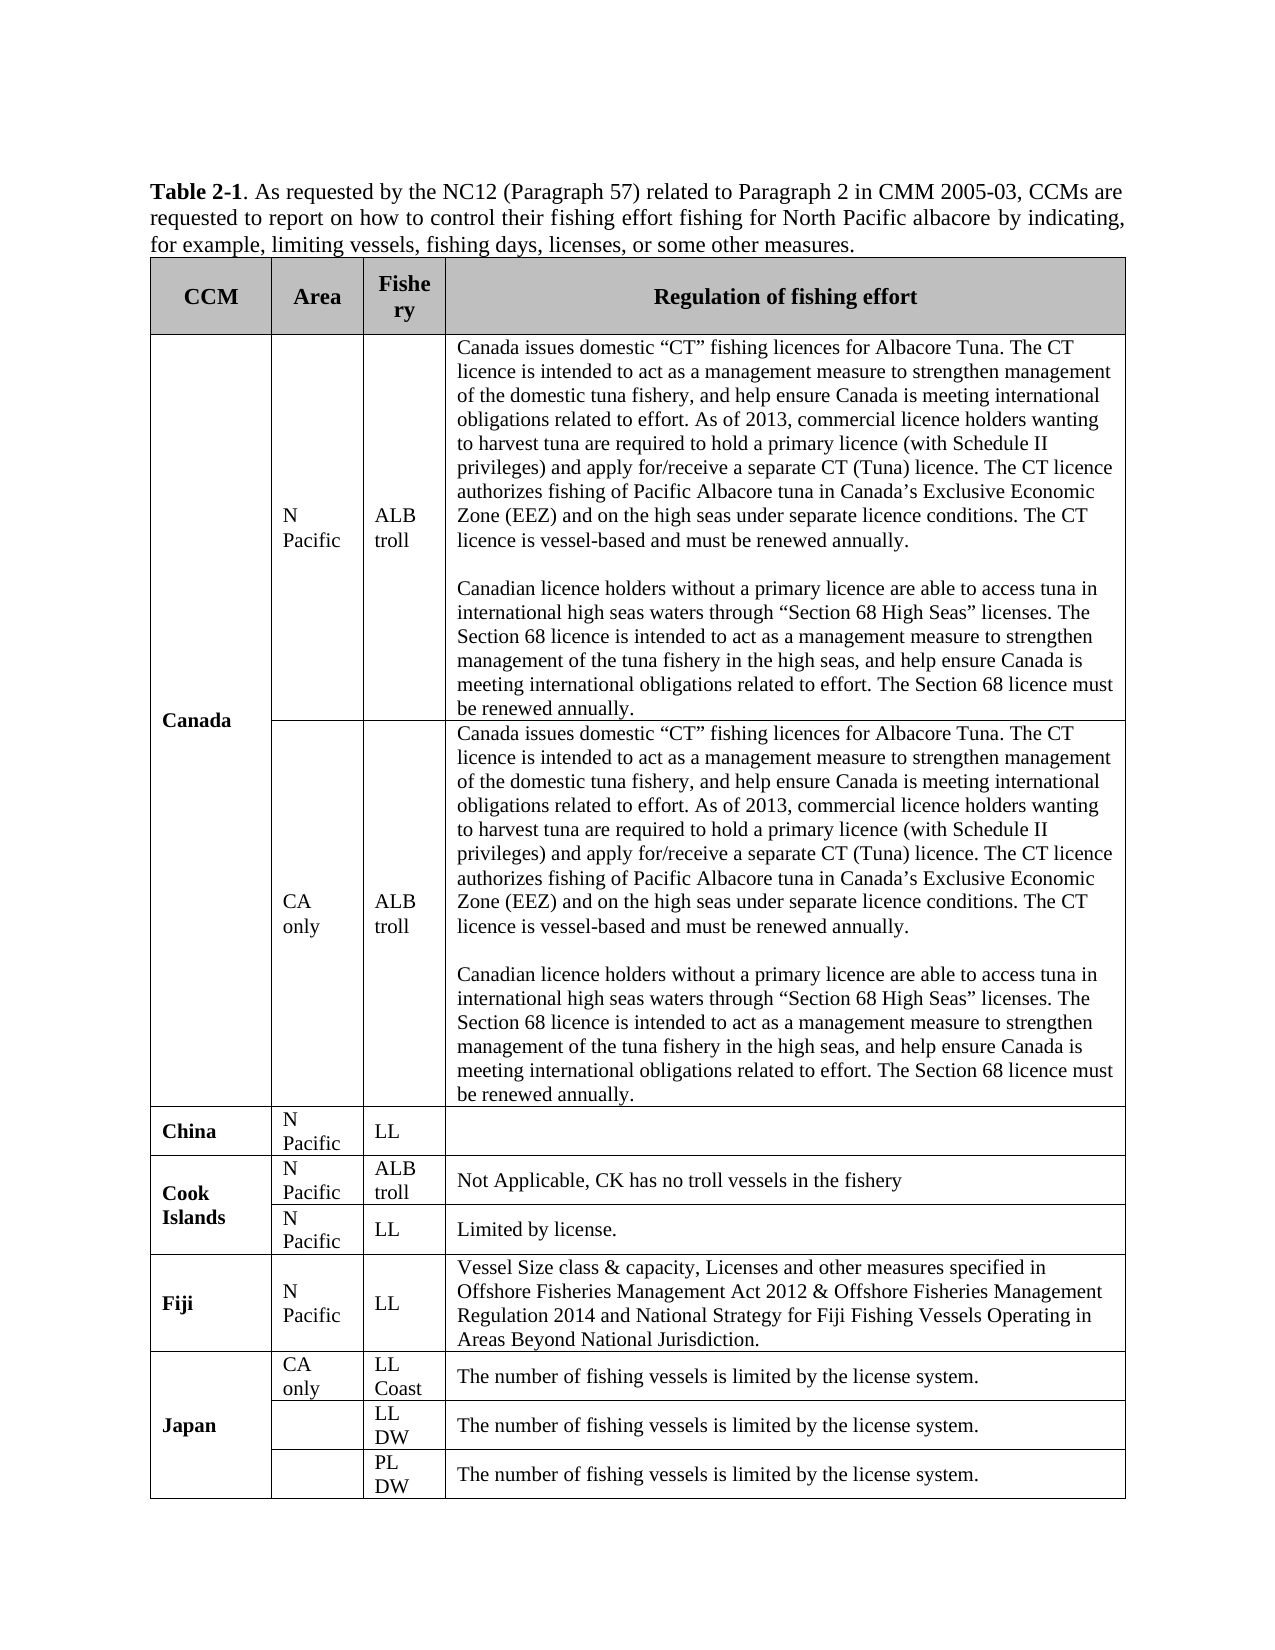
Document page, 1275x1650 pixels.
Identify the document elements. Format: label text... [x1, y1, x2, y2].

text Table 2-1. As requested by the NC12 (Paragraph 57) related to Paragraph 2 in CMM 2005-03, CCMs are requested to report on how to control their fishing effort fishing for North Pacific albacore by indicating, for example, limiting vessels, fishing days, licenses, or some other measures. [150, 178, 1125, 257]
table_cell [272, 1450, 363, 1498]
table_cell ALB troll [364, 1156, 445, 1204]
table_cell N Pacific [272, 1255, 363, 1351]
table_cell The number of fishing vessels is limited by the license system. [446, 1450, 1125, 1498]
table_cell Not Applicable, CK has no troll vessels in the fishery [446, 1156, 1125, 1204]
table_cell LL DW [364, 1401, 445, 1449]
table_cell LL Coast [364, 1352, 445, 1400]
table_cell [272, 1401, 363, 1449]
table_cell The number of fishing vessels is limited by the license system. [446, 1401, 1125, 1449]
table_cell LL [364, 1255, 445, 1351]
table_cell Canada issues domestic “CT” fishing licences for Albacore Tuna. The CT licence is intended to act as a management measure to strengthen management of the domestic tuna fishery, and help ensure Canada is meeting international obligations related to effort. As of 2013, commercial licence holders wanting to harvest tuna are required to hold a primary licence (with Schedule II privileges) and apply for/receive a separate CT (Tuna) licence. The CT licence authorizes fishing of Pacific Albacore tuna in Canada’s Exclusive Economic Zone (EEZ) and on the high seas under separate licence conditions. The CT licence is vessel-based and must be renewed annually. Canadian licence holders without a primary licence are able to access tuna in international high seas waters through “Section 68 High Seas” licenses. The Section 68 licence is intended to act as a management measure to strengthen management of the tuna fishery in the high seas, and help ensure Canada is meeting international obligations related to effort. The Section 68 licence must be renewed annually. [446, 335, 1125, 720]
table_cell Cook Islands [151, 1156, 271, 1253]
table_cell CA only [272, 721, 363, 1106]
table_cell Limited by license. [446, 1205, 1125, 1253]
table_cell LL [364, 1205, 445, 1253]
table_cell Canada [151, 335, 271, 1106]
table_header CCM [151, 258, 271, 334]
table_cell ALB troll [364, 335, 445, 720]
table_cell N Pacific [272, 1156, 363, 1204]
table_cell N Pacific [272, 1107, 363, 1155]
table_header Regulation of fishing effort [446, 258, 1125, 334]
table_cell Canada issues domestic “CT” fishing licences for Albacore Tuna. The CT licence is intended to act as a management measure to strengthen management of the domestic tuna fishery, and help ensure Canada is meeting international obligations related to effort. As of 2013, commercial licence holders wanting to harvest tuna are required to hold a primary licence (with Schedule II privileges) and apply for/receive a separate CT (Tuna) licence. The CT licence authorizes fishing of Pacific Albacore tuna in Canada’s Exclusive Economic Zone (EEZ) and on the high seas under separate licence conditions. The CT licence is vessel-based and must be renewed annually. Canadian licence holders without a primary licence are able to access tuna in international high seas waters through “Section 68 High Seas” licenses. The Section 68 licence is intended to act as a management measure to strengthen management of the tuna fishery in the high seas, and help ensure Canada is meeting international obligations related to effort. The Section 68 licence must be renewed annually. [446, 721, 1125, 1106]
table_cell [446, 1107, 1125, 1155]
table_cell PL DW [364, 1450, 445, 1498]
table_cell Vessel Size class & capacity, Licenses and other measures specified in Offshore Fisheries Management Act 2012 & Offshore Fisheries Management Regulation 2014 and National Strategy for Fiji Fishing Vessels Operating in Areas Beyond National Jurisdiction. [446, 1255, 1125, 1351]
table_cell The number of fishing vessels is limited by the license system. [446, 1352, 1125, 1400]
table_cell N Pacific [272, 335, 363, 720]
table_cell ALB troll [364, 721, 445, 1106]
table_header Fishery [364, 258, 445, 334]
table_cell Fiji [151, 1255, 271, 1351]
table_cell N Pacific [272, 1205, 363, 1253]
table_cell CA only [272, 1352, 363, 1400]
table_cell Japan [151, 1352, 271, 1498]
table_cell LL [364, 1107, 445, 1155]
table_header Area [272, 258, 363, 334]
table_cell China [151, 1107, 271, 1155]
